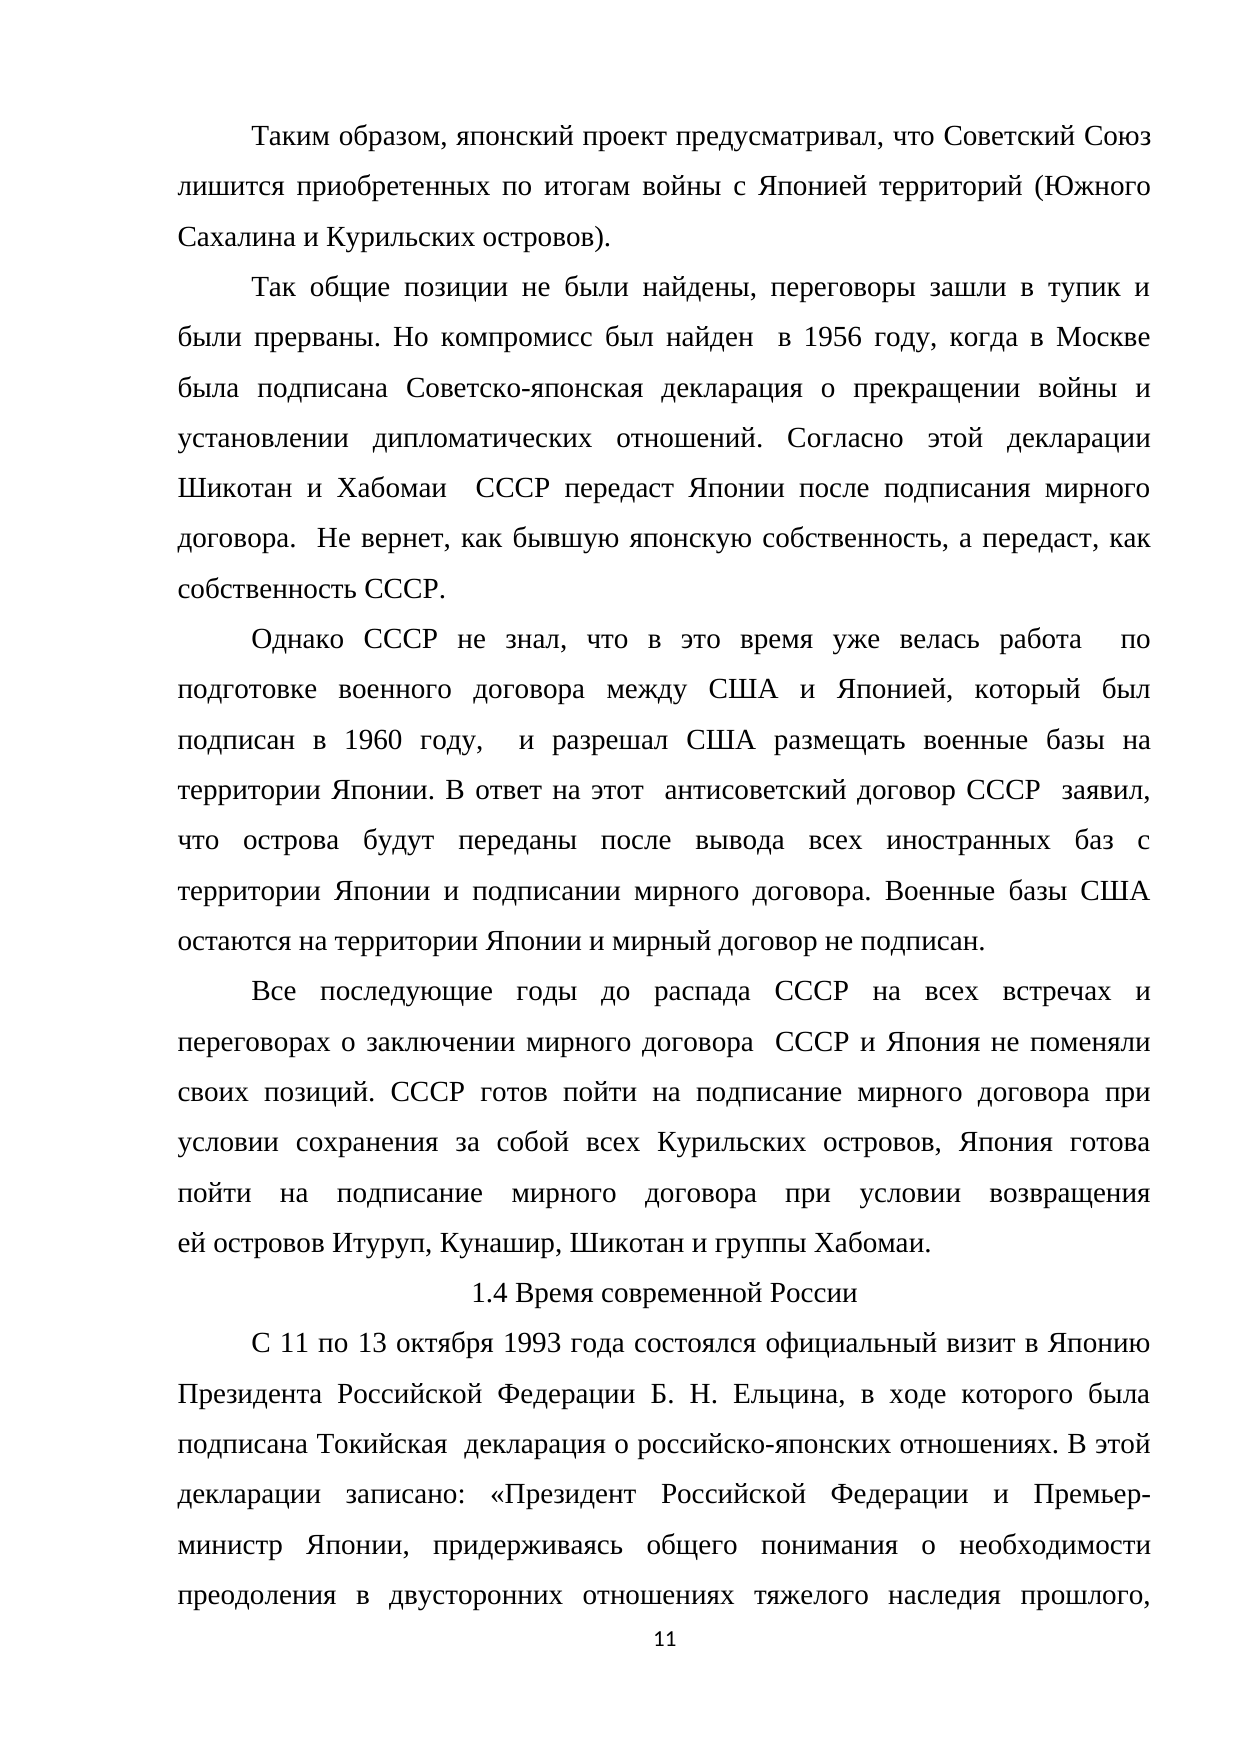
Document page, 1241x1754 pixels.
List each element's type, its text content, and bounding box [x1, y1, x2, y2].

text Все последующие годы до распада СССР на всех встречах и переговорах о заключении мирного договора СССР и Япония не поменяли своих позиций. СССР готов пойти на подписание мирного договора при условии сохранения за собой всех Курильских островов, Япония готова пойти на подписание мирного договора при условии возвращения ей островов Итуруп, Кунашир, Шикотан и группы Хабомаи. [177, 973, 1152, 1258]
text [177, 1326, 1152, 1611]
text 1.4 Время современной России [177, 1275, 1152, 1309]
text Таким образом, японский проект предусматривал, что Советский Союз лишится приобретенных по итогам войны с Японией территорий (Южного Сахалина и Курильских островов). [177, 118, 1152, 252]
text Так общие позиции не были найдены, переговоры зашли в тупик и были прерваны. Но компромисс был найден в 1956 году, когда в Москве была подписана Советско-японская декларация о прекращении войны и установлении дипломатических отношений. Согласно этой декларации Шикотан и Хабомаи СССР передаст Японии после подписания мирного договора. Не вернет, как бывшую японскую собственность, а передаст, как собственность СССР. [177, 269, 1152, 604]
text Однако СССР не знал, что в это время уже велась работа по подготовке военного договора между США и Японией, который был подписан в 1960 году, и разрешал США размещать военные базы на территории Японии. В ответ на этот антисоветский договор СССР заявил, что острова будут переданы после вывода всех иностранных баз с территории Японии и подписании мирного договора. Военные базы США остаются на территории Японии и мирный договор не подписан. [177, 621, 1152, 957]
